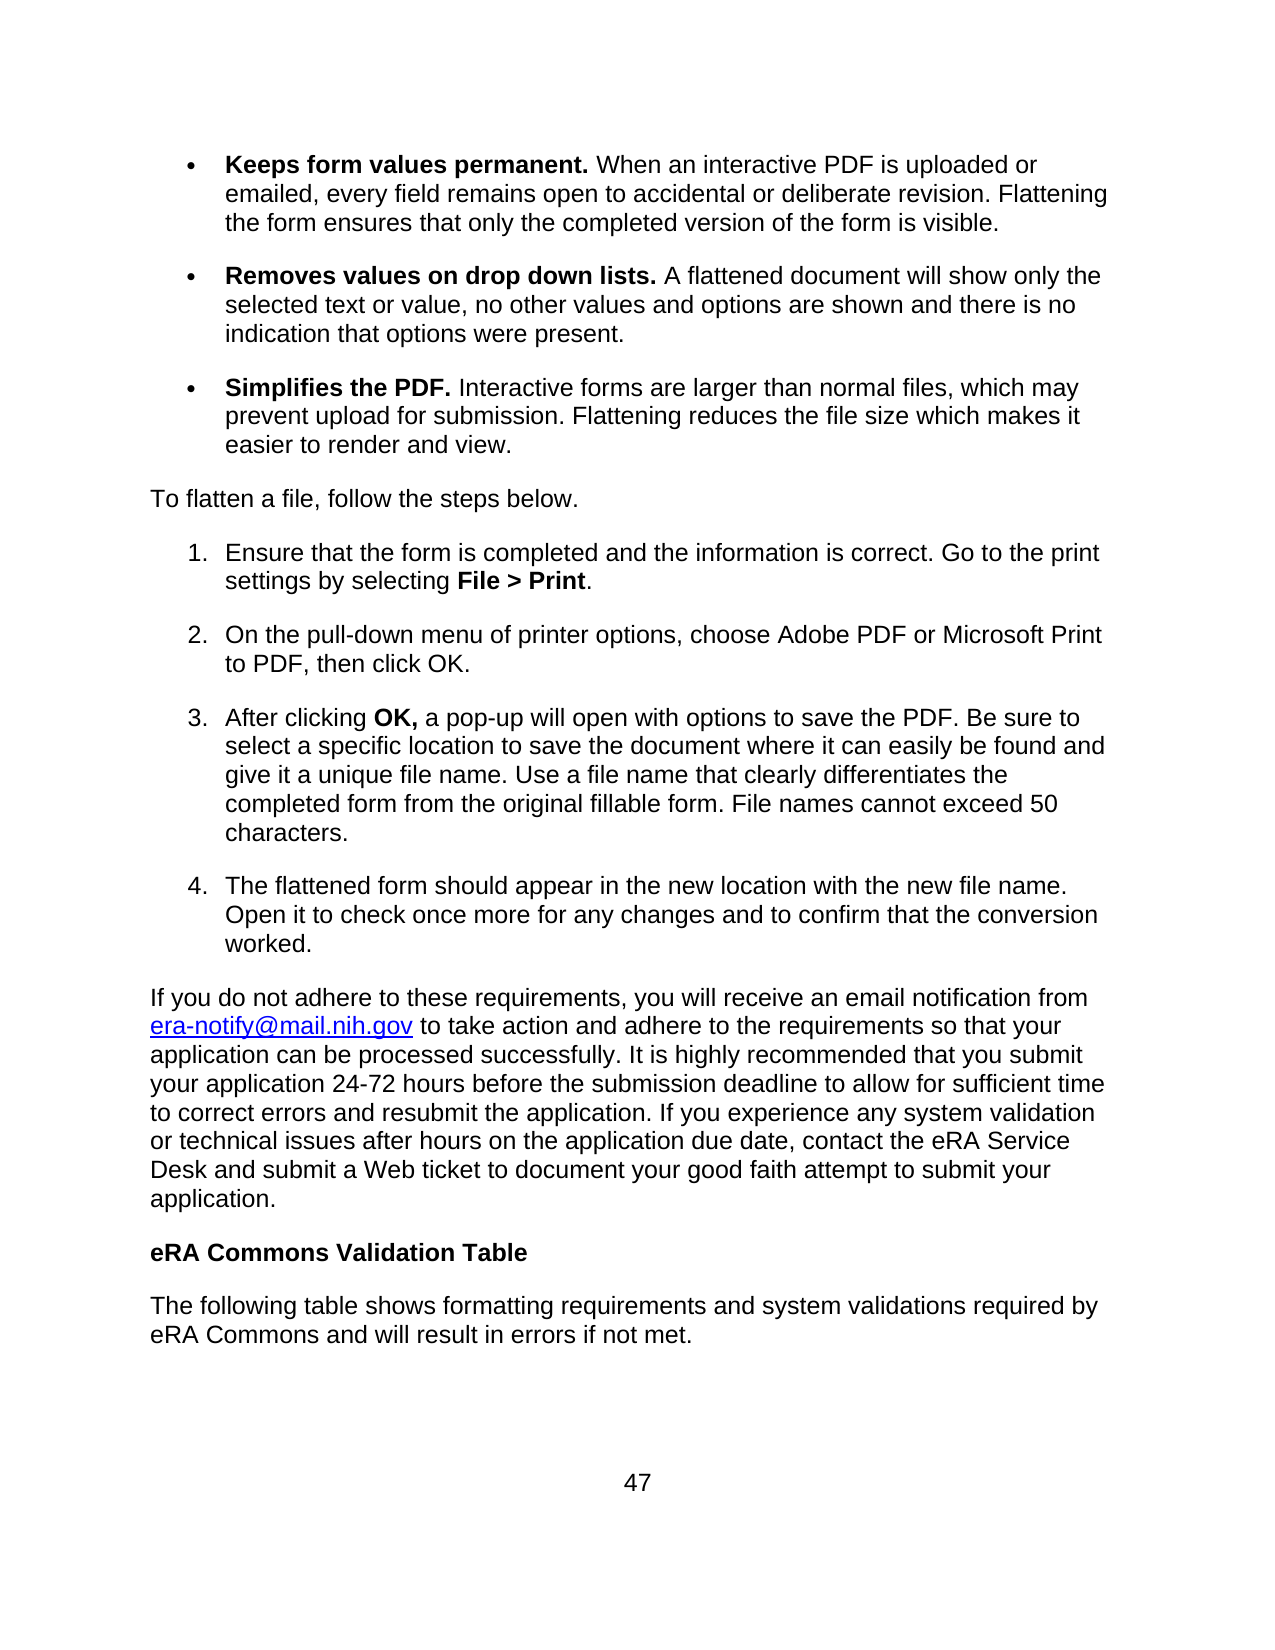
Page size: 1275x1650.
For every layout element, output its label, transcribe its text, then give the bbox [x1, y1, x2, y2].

list Keeps form values permanent. When an interactive PDF is uploaded or emailed, every field remains open to accidental or deliberate revision. Flattening the form ensures that only the completed version of the form is visible. [187, 150, 1125, 236]
text To flatten a file, follow the steps below. [150, 484, 1125, 512]
text If you do not adhere to these requirements, you will receive an email notification from era-notify@mail.nih.gov to take action and adhere to the requirements so that your application can be processed successfully. It is highly recommended that you submit your application 24-72 hours before the submission deadline to allow for sufficient time to correct errors and resubmit the application. If you experience any system validation or technical issues after hours on the application due date, contact the eRA Service Desk and submit a Web ticket to document your good faith attempt to submit your application. [150, 982, 1125, 1212]
text eRA Commons Validation Table [150, 1237, 1125, 1266]
list On the pull-down menu of printer options, choose Adobe PDF or Microsoft Print to PDF, then click OK. [187, 620, 1125, 677]
text The following table shows formatting requirements and system validations required by eRA Commons and will result in errors if not met. [150, 1291, 1125, 1349]
list Simplifies the PDF. Interactive forms are larger than normal files, which may prevent upload for submission. Flattening reduces the file size which makes it easier to render and view. [187, 372, 1125, 459]
list Removes values on drop down lists. A flattened document will show only the selected text or value, no other values and options are shown and there is no indication that options were present. [187, 261, 1125, 347]
list After clicking OK, a pop-up will open with options to save the PDF. Be sure to select a specific location to save the document where it can easily be found and give it a unique file name. Use a file name that clearly differentiates the completed form from the original fillable form. File names cannot exceed 50 characters. [187, 702, 1125, 846]
list Ensure that the form is completed and the information is correct. Go to the print settings by selecting File > Print. [187, 537, 1125, 595]
list The flattened form should appear in the new location with the new file name. Open it to check once more for any changes and to confirm that the conversion worked. [187, 871, 1125, 957]
